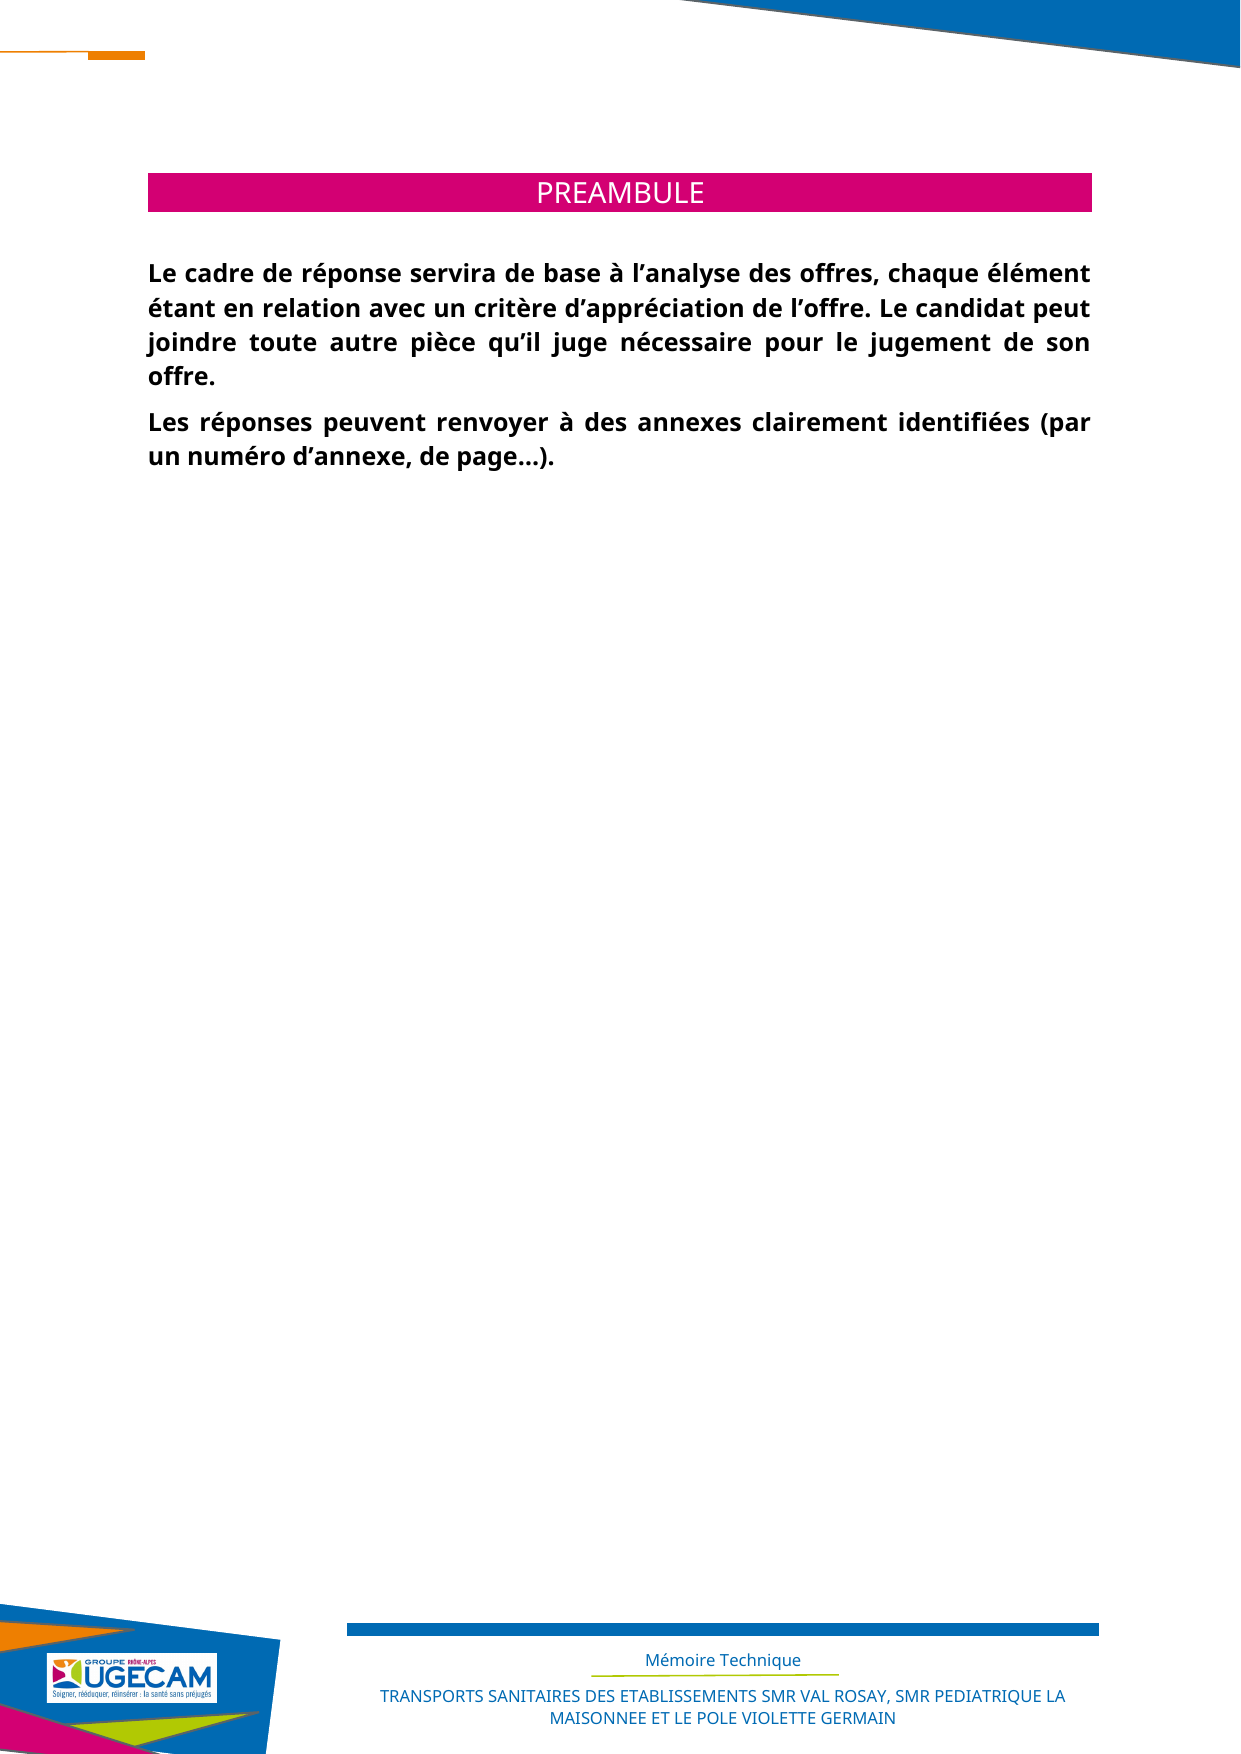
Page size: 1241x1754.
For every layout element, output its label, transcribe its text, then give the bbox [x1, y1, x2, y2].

picture [46, 1653, 217, 1703]
text Le cadre de réponse servira de base à l’analyse des offres, chaque élément étant en relation avec un critère d’appréciation de l’offre. Le candidat peut joindre toute autre pièce qu’il juge nécessaire pour le jugement de son offre. [148, 256, 1092, 392]
text Les réponses peuvent renvoyer à des annexes clairement identifiées (par un numéro d’annexe, de page…). [148, 405, 1092, 473]
subtitle Preambule [148, 173, 1092, 212]
